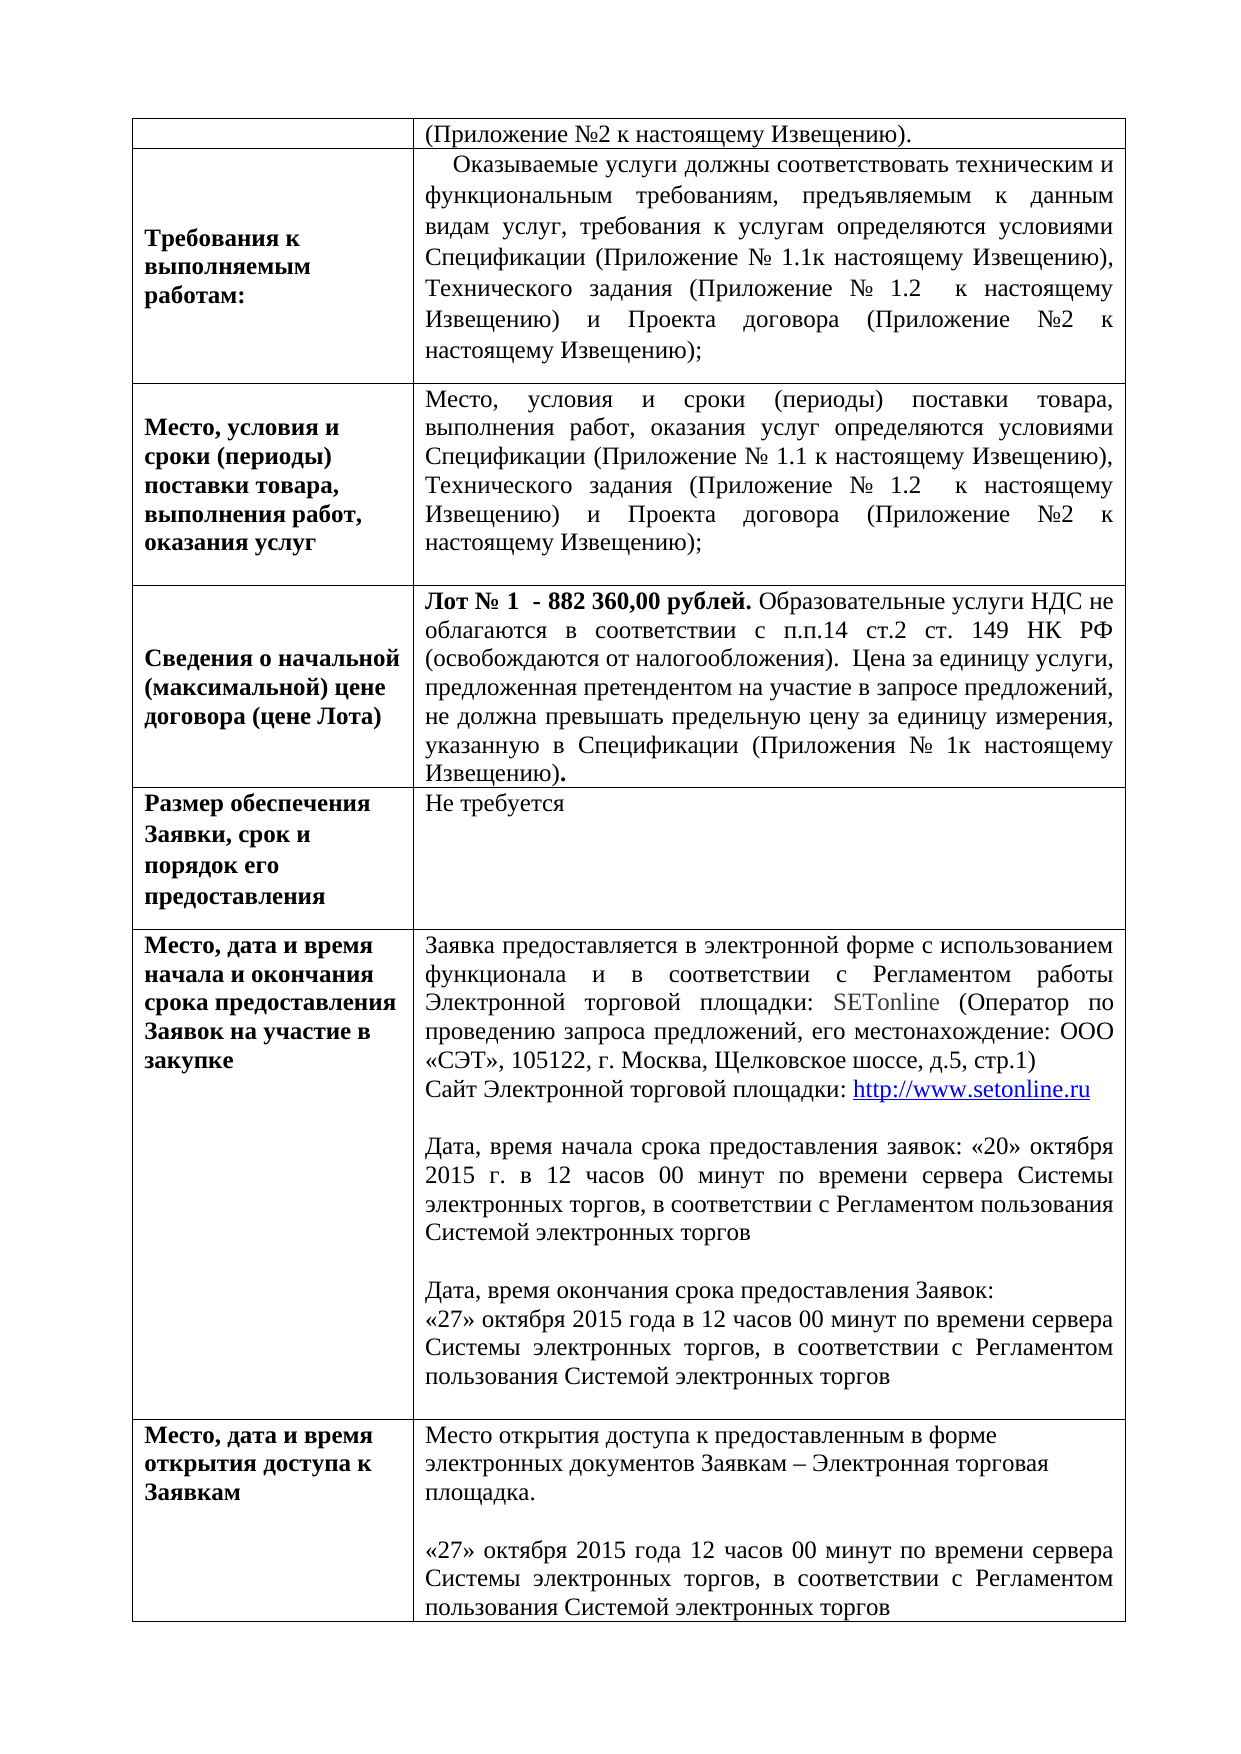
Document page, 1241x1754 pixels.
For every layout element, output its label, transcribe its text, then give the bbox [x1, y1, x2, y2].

table_cell Не требуется [414, 788, 1125, 929]
table_cell Место, условия и сроки (периоды) поставки товара, выполнения работ, оказания услуг [133, 384, 413, 585]
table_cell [414, 119, 1125, 148]
table_cell Размер обеспечения Заявки, срок и порядок его предоставления [133, 788, 413, 929]
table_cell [133, 1420, 413, 1621]
table_cell Сведения о начальной (максимальной) цене договора (цене Лота) [133, 586, 413, 787]
table_cell Заявка предоставляется в электронной форме с использованием функционала и в соответствии с Регламентом работы Электронной торговой площадки: SETonline (Оператор по проведению запроса предложений, его местонахождение: ООО «СЭТ», . Москва, Щелковское шоссе, д.5, стр.1) Сайт Электронной торговой площадки: http://www.setonline.ru Дата, время начала срока предоставления заявок: «20» октября 2015 г. в 12 часов 00 минут по времени сервера Системы электронных торгов, в соответствии с Регламентом пользования Системой электронных торгов Дата, время окончания срока предоставления Заявок: «27» октября 2015 года в 12 часов 00 минут по времени сервера Системы электронных торгов, в соответствии с Регламентом пользования Системой электронных торгов [414, 930, 1125, 1419]
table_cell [133, 119, 413, 148]
table_cell Лот № 1 - 882 360,00 рублей. Образовательные услуги НДС не облагаются в соответствии с п.п.14 ст.2 ст. 149 НК РФ (освобождаются от налогообложения). Цена за единицу услуги, предложенная претендентом на участие в запросе предложений, не должна превышать предельную цену за единицу измерения, указанную в Спецификации (Приложения № 1к настоящему Извещению). [414, 586, 1125, 787]
table_cell Требования к выполняемым работам: [133, 149, 413, 383]
table_cell Место, условия и сроки (периоды) поставки товара, выполнения работ, оказания услуг определяются условиями Спецификации (Приложение № 1.1 к настоящему Извещению), Технического задания (Приложение № 1.2 к настоящему Извещению) и Проекта договора (Приложение №2 к настоящему Извещению); [414, 384, 1125, 585]
table_cell Оказываемые услуги должны соответствовать техническим и функциональным требованиям, предъявляемым к данным видам услуг, требования к услугам определяются условиями Спецификации (Приложение № 1.1к настоящему Извещению), Технического задания (Приложение № 1.2 к настоящему Извещению) и Проекта договора (Приложение №2 к настоящему Извещению); [414, 149, 1125, 383]
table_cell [414, 1420, 1125, 1621]
table_cell Место, дата и время начала и окончания срока предоставления Заявок на участие в закупке [133, 930, 413, 1419]
